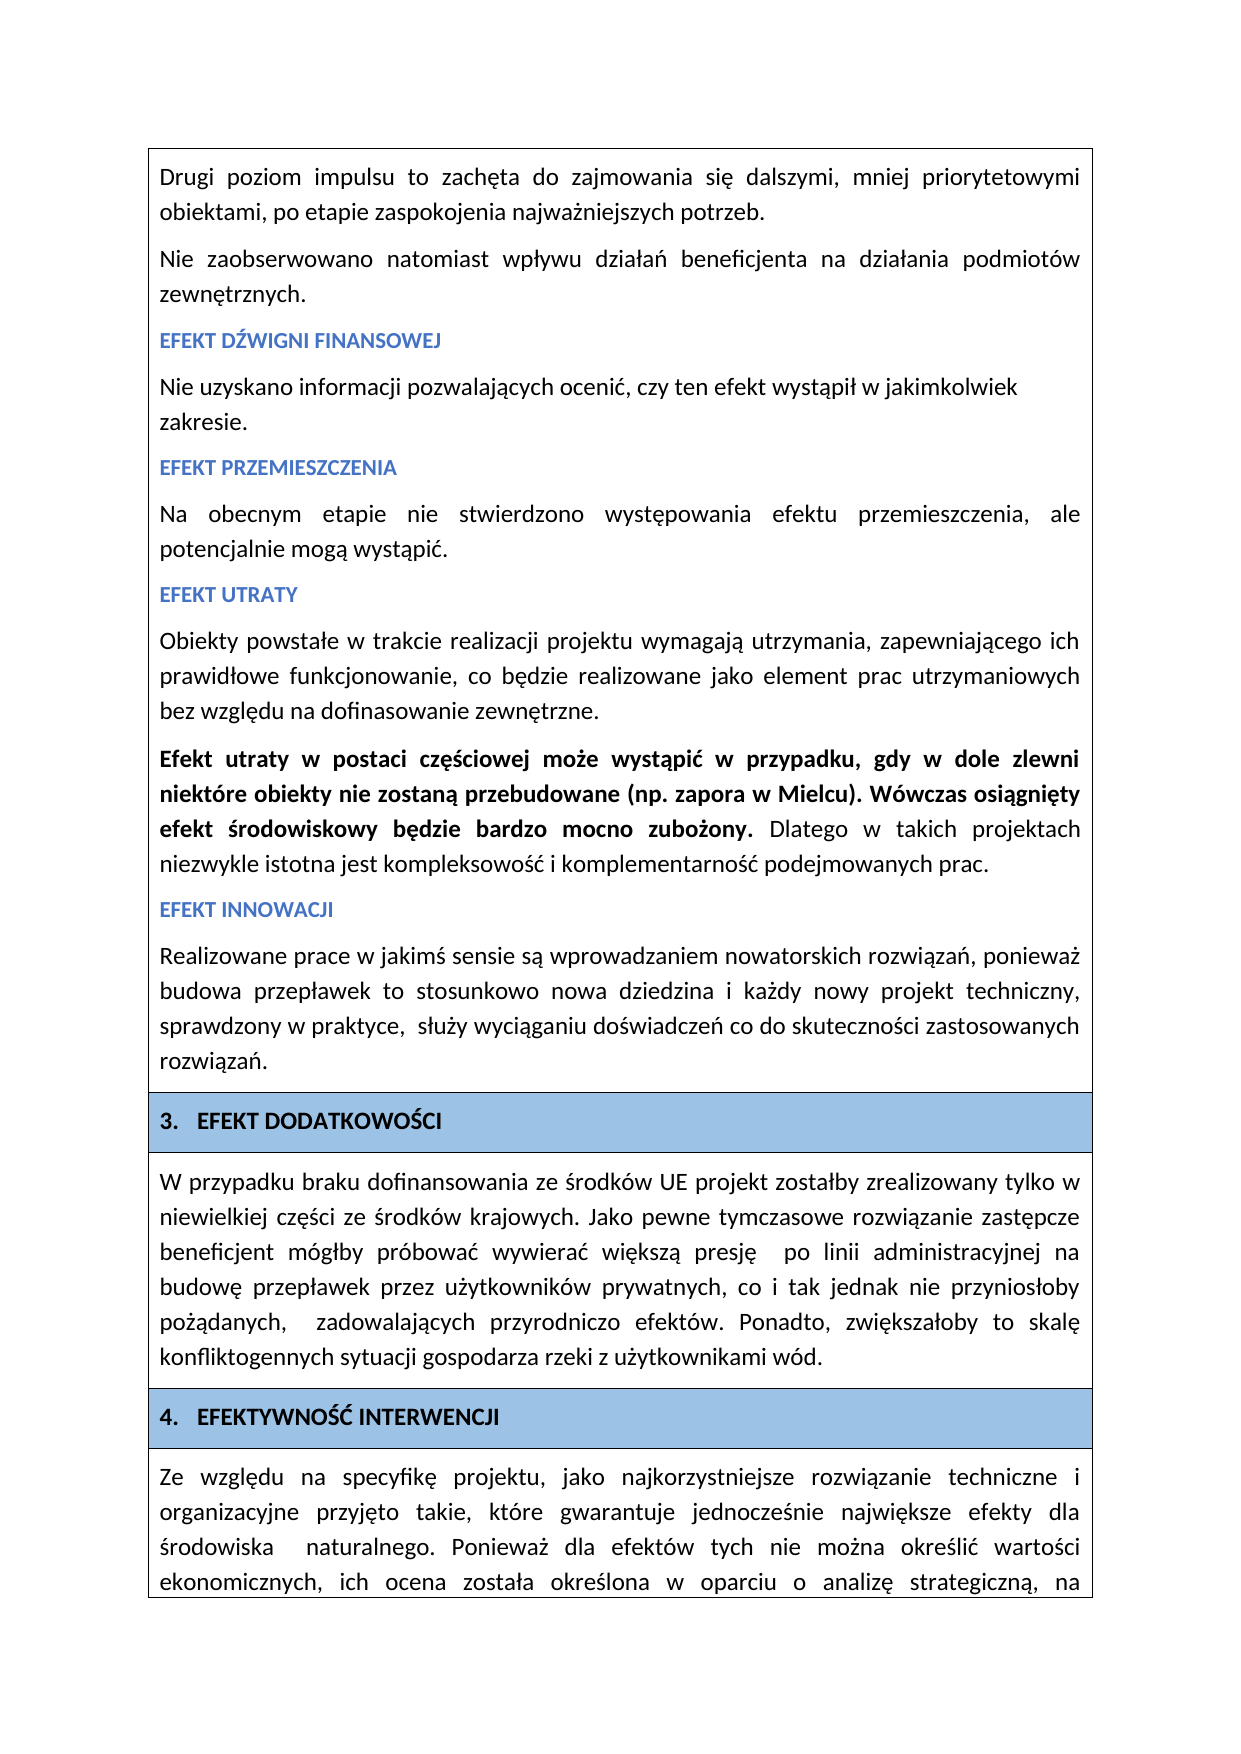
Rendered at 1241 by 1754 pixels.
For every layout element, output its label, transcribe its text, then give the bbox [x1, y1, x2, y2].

table_cell W przypadku braku dofinansowania ze środków UE projekt zostałby zrealizowany tylko w niewielkiej części ze środków krajowych. Jako pewne tymczasowe rozwiązanie zastępcze beneficjent mógłby próbować wywierać większą presję po linii administracyjnej na budowę przepławek przez użytkowników prywatnych, co i tak jednak nie przyniosłoby pożądanych, zadowalających przyrodniczo efektów. Ponadto, zwiększałoby to skalę konfliktogennych sytuacji gospodarza rzeki z użytkownikami wód. [149, 1153, 1092, 1388]
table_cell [149, 149, 1092, 1092]
table_cell EFEKT DODATKOWOŚCI [149, 1093, 1092, 1152]
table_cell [149, 1449, 1092, 1597]
table_cell EFEKTYWNOŚĆ INTERWENCJI [149, 1389, 1092, 1448]
